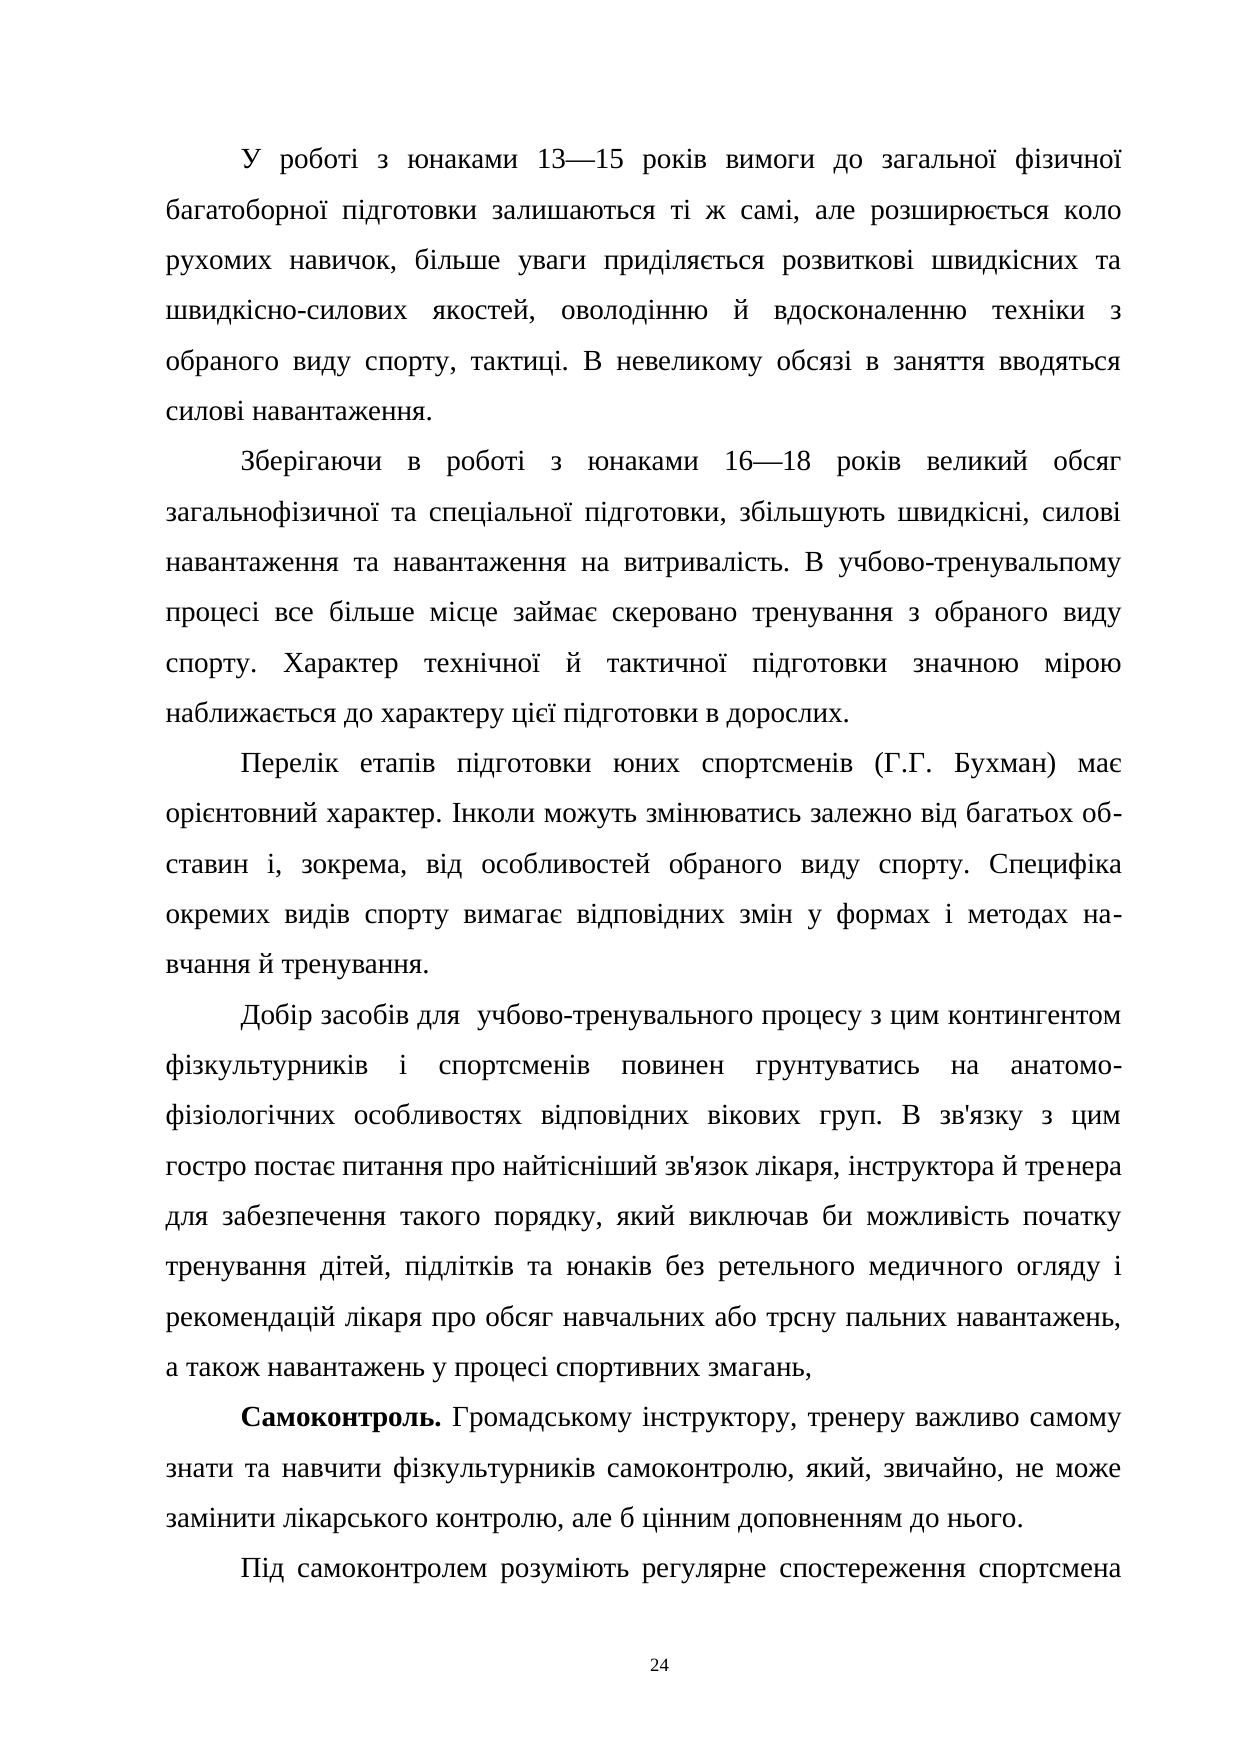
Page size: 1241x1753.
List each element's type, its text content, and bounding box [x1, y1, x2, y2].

text Зберігаючи в роботі з юнаками 16—18 років великий обсяг загальнофізичної та спеціальної підготовки, збільшують швидкісні, силові навантаження та навантаження на витривалість. В учбово-тренувальпому процесі все більше місце займає скеровано тренування з обраного виду спорту. Характер технічної й тактичної підготовки значною мірою наближається до характеру цієї підготовки в дорослих. [165, 444, 1122, 729]
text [165, 1551, 1122, 1584]
text Самоконтроль. Громадському інструктору, тренеру важливо самому знати та навчити фізкультурників самоконтролю, який, звичайно, не може замінити лікарського контролю, але б цінним доповненням до нього. [165, 1399, 1122, 1534]
text Перелік етапів підготовки юних спортсменів (Г.Г. Бухман) має орієнтовний характер. Інколи можуть змінюватись залежно від багатьох обставин і, зокрема, від особливостей обраного виду спорту. Специфіка окремих видів спорту вимагає відповідних змін у формах і методах навчання й тренування. [165, 746, 1122, 980]
text Добір засобів для учбово-тренувального процесу з цим контингентом фізкультурників і спортсменів повинен грунтуватись на анатомофізіологічних особливостях відповідних вікових груп. В зв'язку з цим гостро постає питання про найтісніший зв'язок лікаря, інструктора й тренера для забезпечення такого порядку, який виключав би можливість початку тренування дітей, підлітків та юнаків без ретельного медичного огляду і рекомендацій лікаря про обсяг навчальних або трсну пальних навантажень, а також навантажень у процесі спортивних змагань, [165, 997, 1122, 1383]
text У роботі з юнаками 13—15 років вимоги до загальної фізичної багатоборної підготовки залишаються ті ж самі, але розширюється коло рухомих навичок, більше уваги приділяється розвиткові швидкісних та швидкісно-силових якостей, оволодінню й вдосконаленню техніки з обраного виду спорту, тактиці. В невеликому обсязі в заняття вводяться силові навантаження. [165, 142, 1122, 427]
